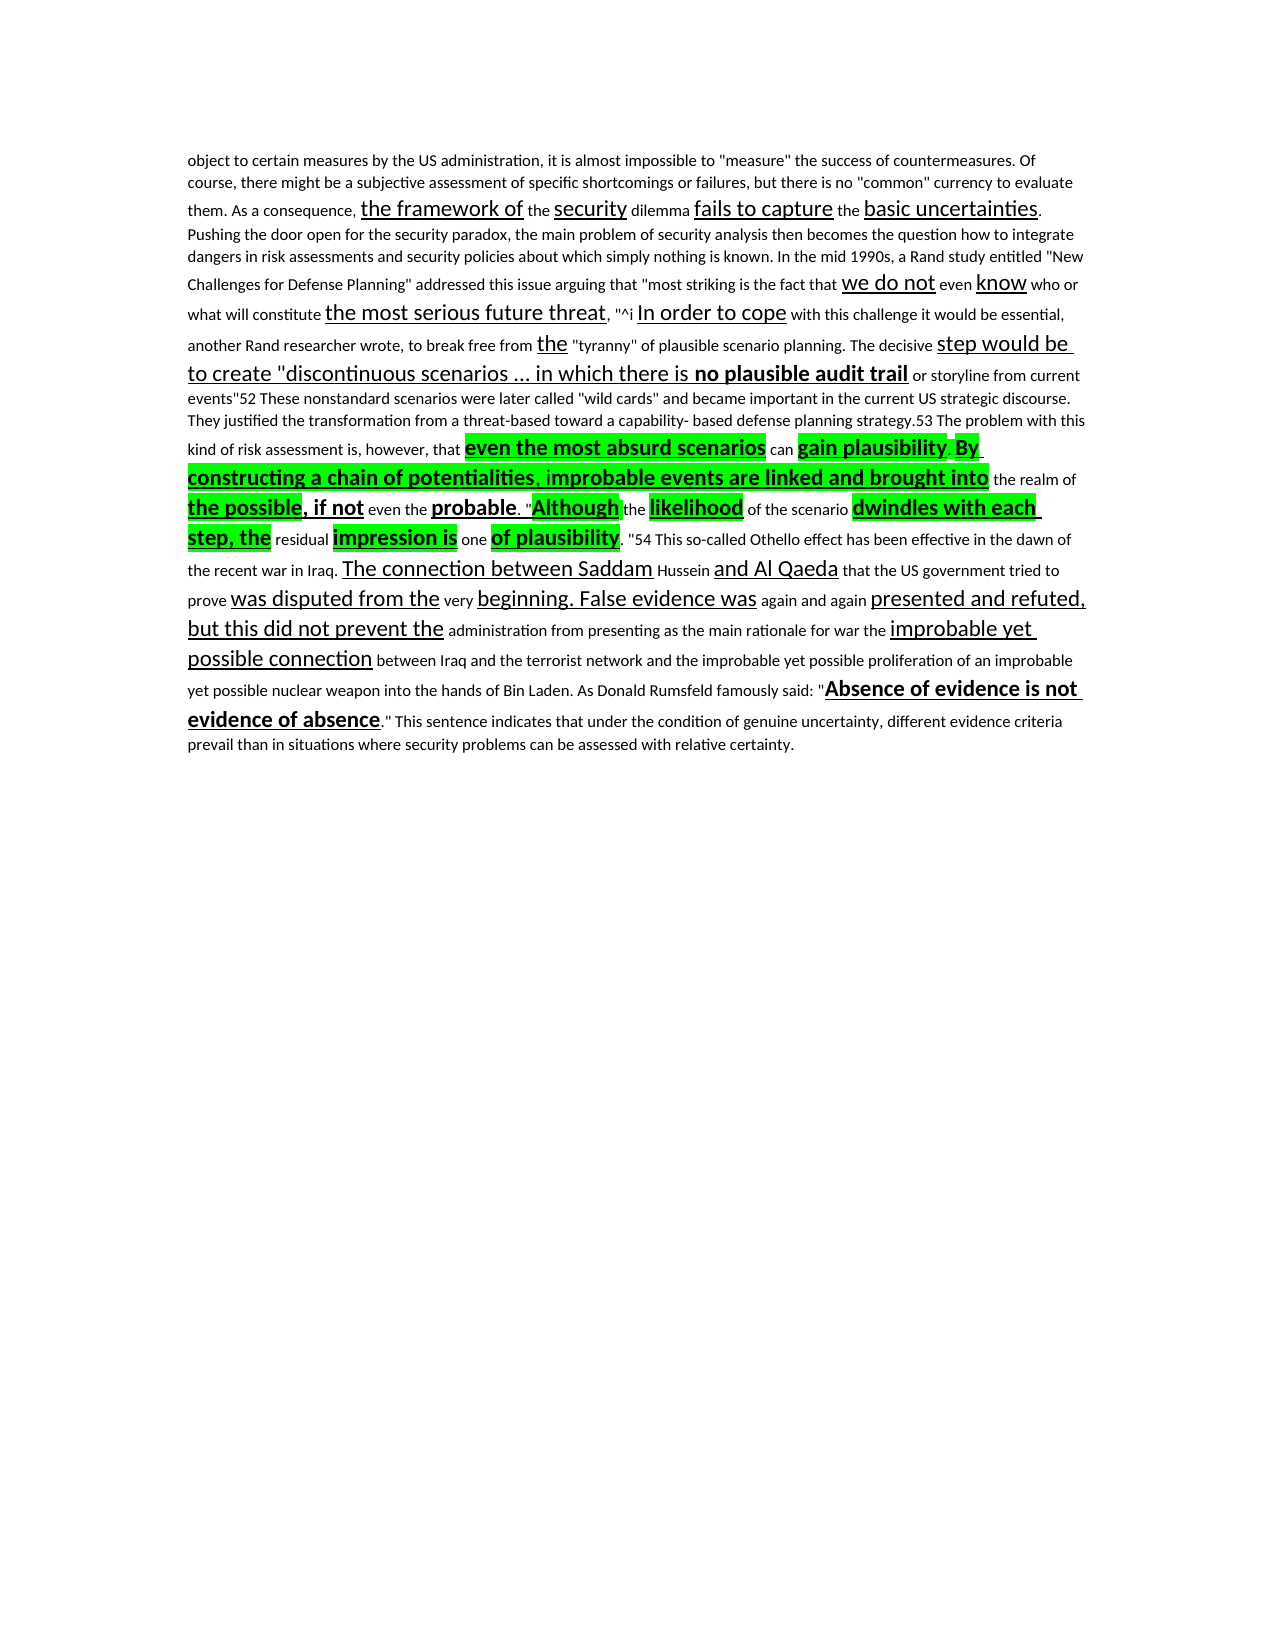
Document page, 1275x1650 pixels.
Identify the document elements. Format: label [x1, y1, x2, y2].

text [187, 150, 1087, 755]
